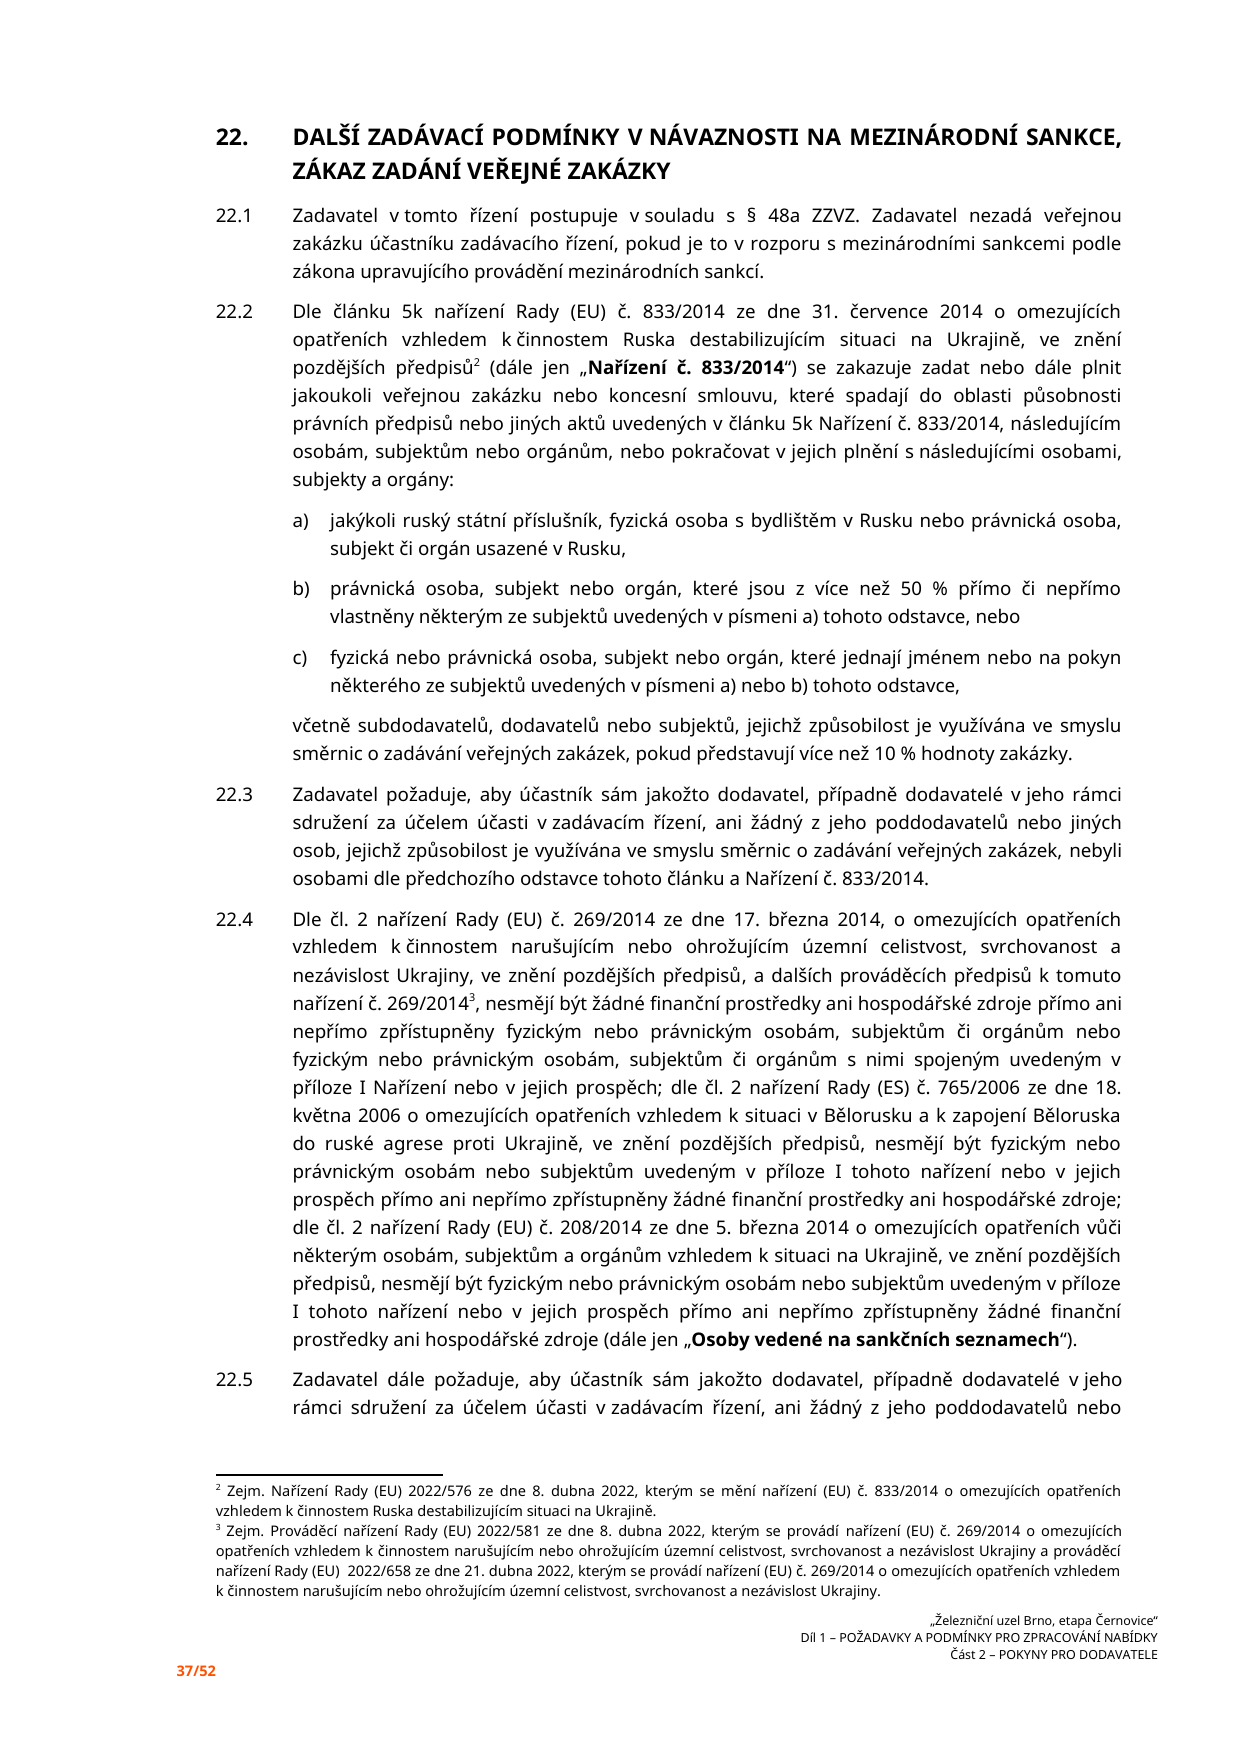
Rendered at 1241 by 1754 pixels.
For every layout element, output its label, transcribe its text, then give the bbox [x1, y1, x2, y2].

text Další zadávací podmínky v návaznosti na MEZINÁRODNÍ sankce, zákaz zadání veřejné zakázky [216, 121, 1122, 186]
list právnická osoba, subjekt nebo orgán, které jsou z více než 50 % přímo či nepřímo vlastněny některým ze subjektů uvedených v písmeni a) tohoto odstavce, nebo [292, 576, 1122, 629]
text Zadavatel v tomto řízení postupuje v souladu s § 48a ZZVZ. Zadavatel nezadá veřejnou zakázku účastníku zadávacího řízení, pokud je to v rozporu s mezinárodními sankcemi podle zákona upravujícího provádění mezinárodních sankcí. [216, 202, 1122, 283]
list jakýkoli ruský státní příslušník, fyzická osoba s bydlištěm v Rusku nebo právnická osoba, subjekt či orgán usazené v Rusku, [292, 507, 1122, 561]
text Dle článku 5k nařízení Rady (EU) č. 833/2014 ze dne 31. července 2014 o omezujících opatřeních vzhledem k činnostem Ruska destabilizujícím situaci na Ukrajině, ve znění pozdějších předpisů (dále jen „Nařízení č. 833/2014“) se zakazuje zadat nebo dále plnit jakoukoli veřejnou zakázku nebo koncesní smlouvu, které spadají do oblasti působnosti právních předpisů nebo jiných aktů uvedených v článku 5k Nařízení č. 833/2014, následujícím osobám, subjektům nebo orgánům, nebo pokračovat v jejich plnění s následujícími osobami, subjekty a orgány: [216, 298, 1122, 492]
text Dle čl. 2 nařízení Rady (EU) č. 269/2014 ze dne 17. března 2014, o omezujících opatřeních vzhledem k činnostem narušujícím nebo ohrožujícím územní celistvost, svrchovanost a nezávislost Ukrajiny, ve znění pozdějších předpisů, a dalších prováděcích předpisů k tomuto nařízení č. 269/2014, nesmějí být žádné finanční prostředky ani hospodářské zdroje přímo ani nepřímo zpřístupněny fyzickým nebo právnickým osobám, subjektům či orgánům nebo fyzickým nebo právnickým osobám, subjektům či orgánům s nimi spojeným uvedeným v příloze I Nařízení nebo v jejich prospěch; dle čl. 2 nařízení Rady (ES) č. 765/2006 ze dne 18. května 2006 o omezujících opatřeních vzhledem k situaci v Bělorusku a k zapojení Běloruska do ruské agrese proti Ukrajině, ve znění pozdějších předpisů, nesmějí být fyzickým nebo právnickým osobám nebo subjektům uvedeným v příloze I tohoto nařízení nebo v jejich prospěch přímo ani nepřímo zpřístupněny žádné finanční prostředky ani hospodářské zdroje; dle čl. 2 nařízení Rady (EU) č. 208/2014 ze dne 5. března 2014 o omezujících opatřeních vůči některým osobám, subjektům a orgánům vzhledem k situaci na Ukrajině, ve znění pozdějších předpisů, nesmějí být fyzickým nebo právnickým osobám nebo subjektům uvedeným v příloze I tohoto nařízení nebo v jejich prospěch přímo ani nepřímo zpřístupněny žádné finanční prostředky ani hospodářské zdroje (dále jen „Osoby vedené na sankčních seznamech“). [216, 906, 1122, 1352]
list fyzická nebo právnická osoba, subjekt nebo orgán, které jednají jménem nebo na pokyn některého ze subjektů uvedených v písmeni a) nebo b) tohoto odstavce, [292, 644, 1122, 698]
text Zadavatel požaduje, aby účastník sám jakožto dodavatel, případně dodavatelé v jeho rámci sdružení za účelem účasti v zadávacím řízení, ani žádný z jeho poddodavatelů nebo jiných osob, jejichž způsobilost je využívána ve smyslu směrnic o zadávání veřejných zakázek, nebyli osobami dle předchozího odstavce tohoto článku a Nařízení č. 833/2014. [216, 781, 1122, 891]
list včetně subdodavatelů, dodavatelů nebo subjektů, jejichž způsobilost je využívána ve smyslu směrnic o zadávání veřejných zakázek, pokud představují více než 10 % hodnoty zakázky. [292, 713, 1122, 766]
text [216, 1367, 1122, 1420]
